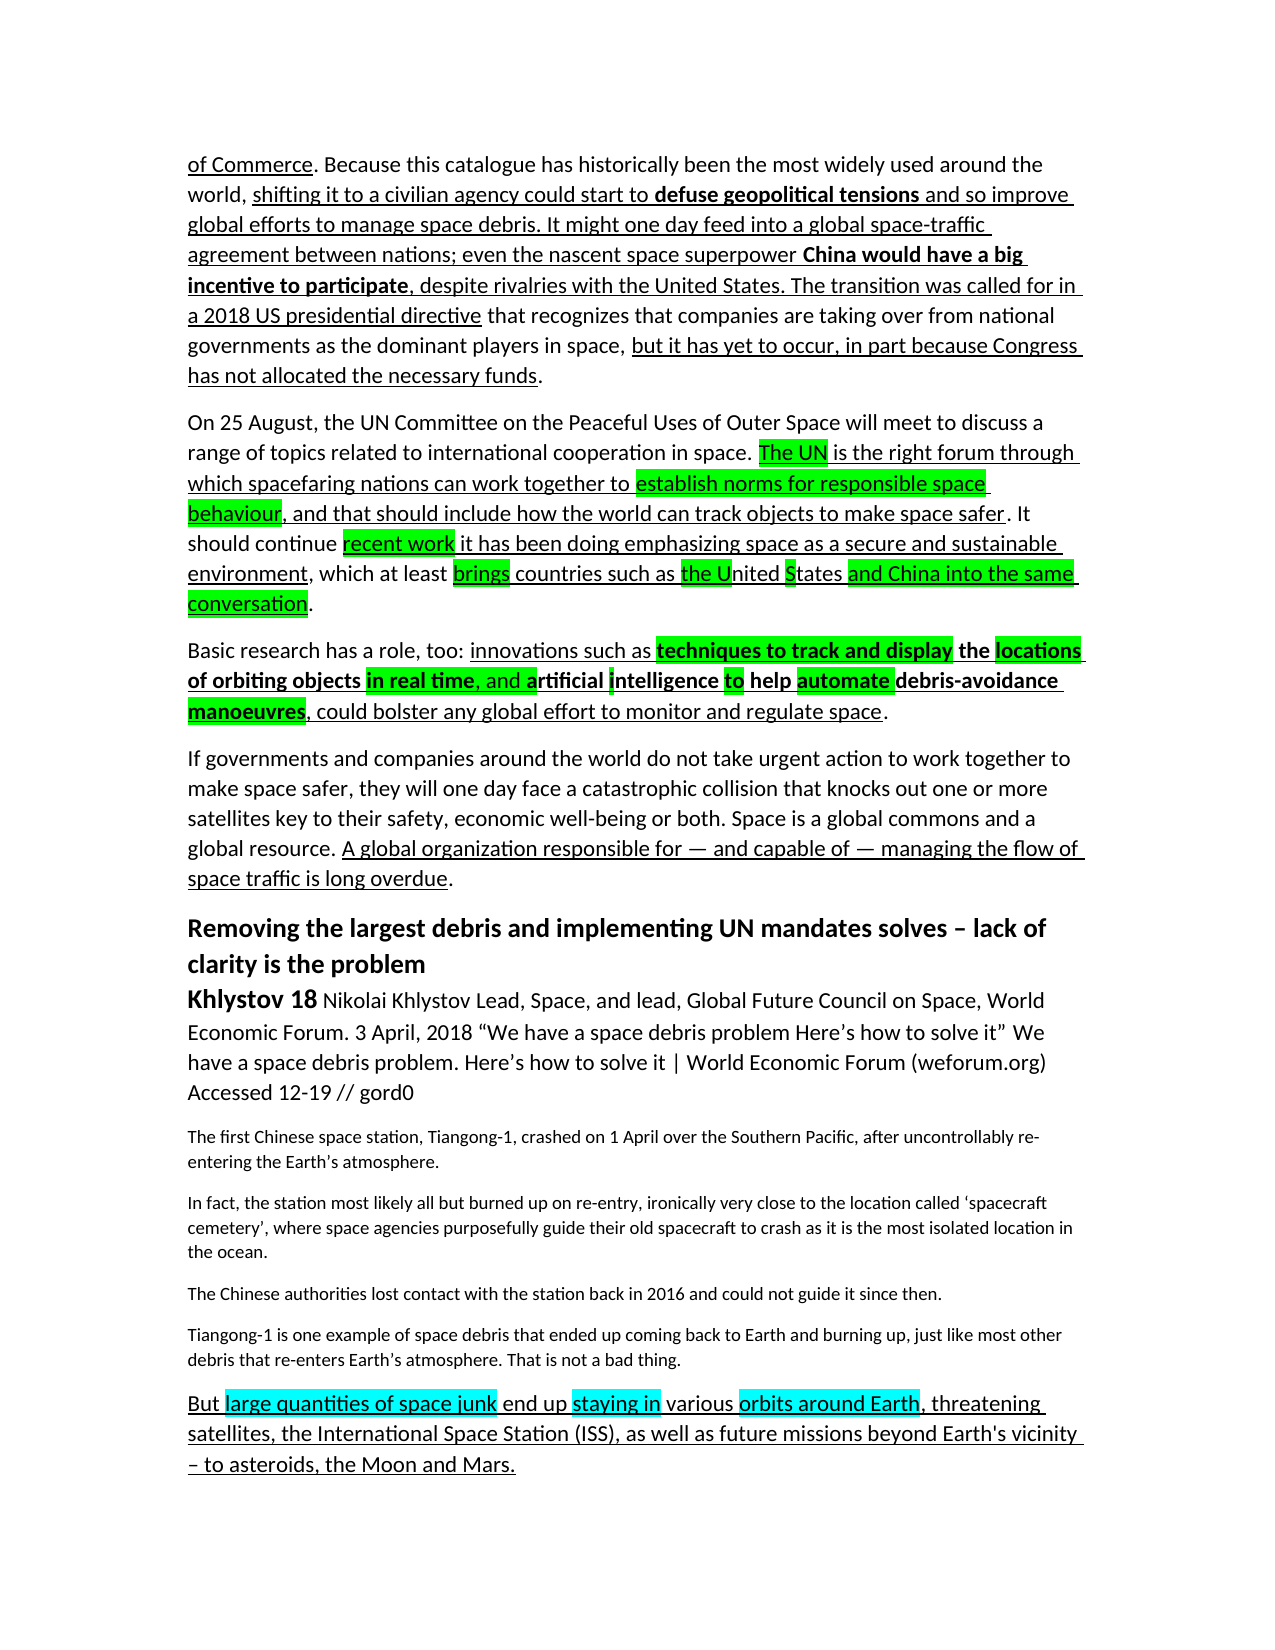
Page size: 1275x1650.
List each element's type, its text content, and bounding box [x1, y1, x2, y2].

text Tiangong-1 is one example of space debris that ended up coming back to Earth and burning up, just like most other debris that re-enters Earth’s atmosphere. That is not a bad thing. [187, 1323, 1087, 1371]
text But large quantities of space junk end up staying in various orbits around Earth, threatening satellites, the International Space Station (ISS), as well as future missions beyond Earth's vicinity – to asteroids, the Moon and Mars. [187, 1389, 1087, 1478]
text On 25 August, the UN Committee on the Peaceful Uses of Outer Space will meet to discuss a range of topics related to international cooperation in space. The UN is the right forum through which spacefaring nations can work together to establish norms for responsible space behaviour, and that should include how the world can track objects to make space safer. It should continue recent work it has been doing emphasizing space as a secure and sustainable environment, which at least brings countries such as the United States and China into the same conversation. [187, 408, 1087, 618]
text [187, 150, 1087, 389]
subtitle Removing the largest debris and implementing UN mandates solves – lack of clarity is the problem [187, 911, 1087, 980]
text If governments and companies around the world do not take urgent action to work together to make space safer, they will one day face a catastrophic collision that knocks out one or more satellites key to their safety, economic well-being or both. Space is a global commons and a global resource. A global organization responsible for — and capable of — managing the flow of space traffic is long overdue. [187, 744, 1087, 893]
text Basic research has a role, too: innovations such as techniques to track and display the locations of orbiting objects in real time, and artificial intelligence to help automate debris-avoidance manoeuvres, could bolster any global effort to monitor and regulate space. [187, 636, 1087, 725]
text In fact, the station most likely all but burned up on re-entry, ironically very close to the location called ‘spacecraft cemetery’, where space agencies purposefully guide their old spacecraft to crash as it is the most isolated location in the ocean. [187, 1191, 1087, 1263]
text Khlystov 18 Nikolai Khlystov Lead, Space, and lead, Global Future Council on Space, World Economic Forum. 3 April, 2018 “We have a space debris problem Here’s how to solve it” We have a space debris problem. Here’s how to solve it | World Economic Forum (weforum.org) Accessed 12-19 // gord0 [187, 983, 1087, 1106]
text The first Chinese space station, Tiangong-1, crashed on 1 April over the Southern Pacific, after uncontrollably re-entering the Earth’s atmosphere. [187, 1125, 1087, 1173]
text The Chinese authorities lost contact with the station back in 2016 and could not guide it since then. [187, 1282, 1087, 1305]
